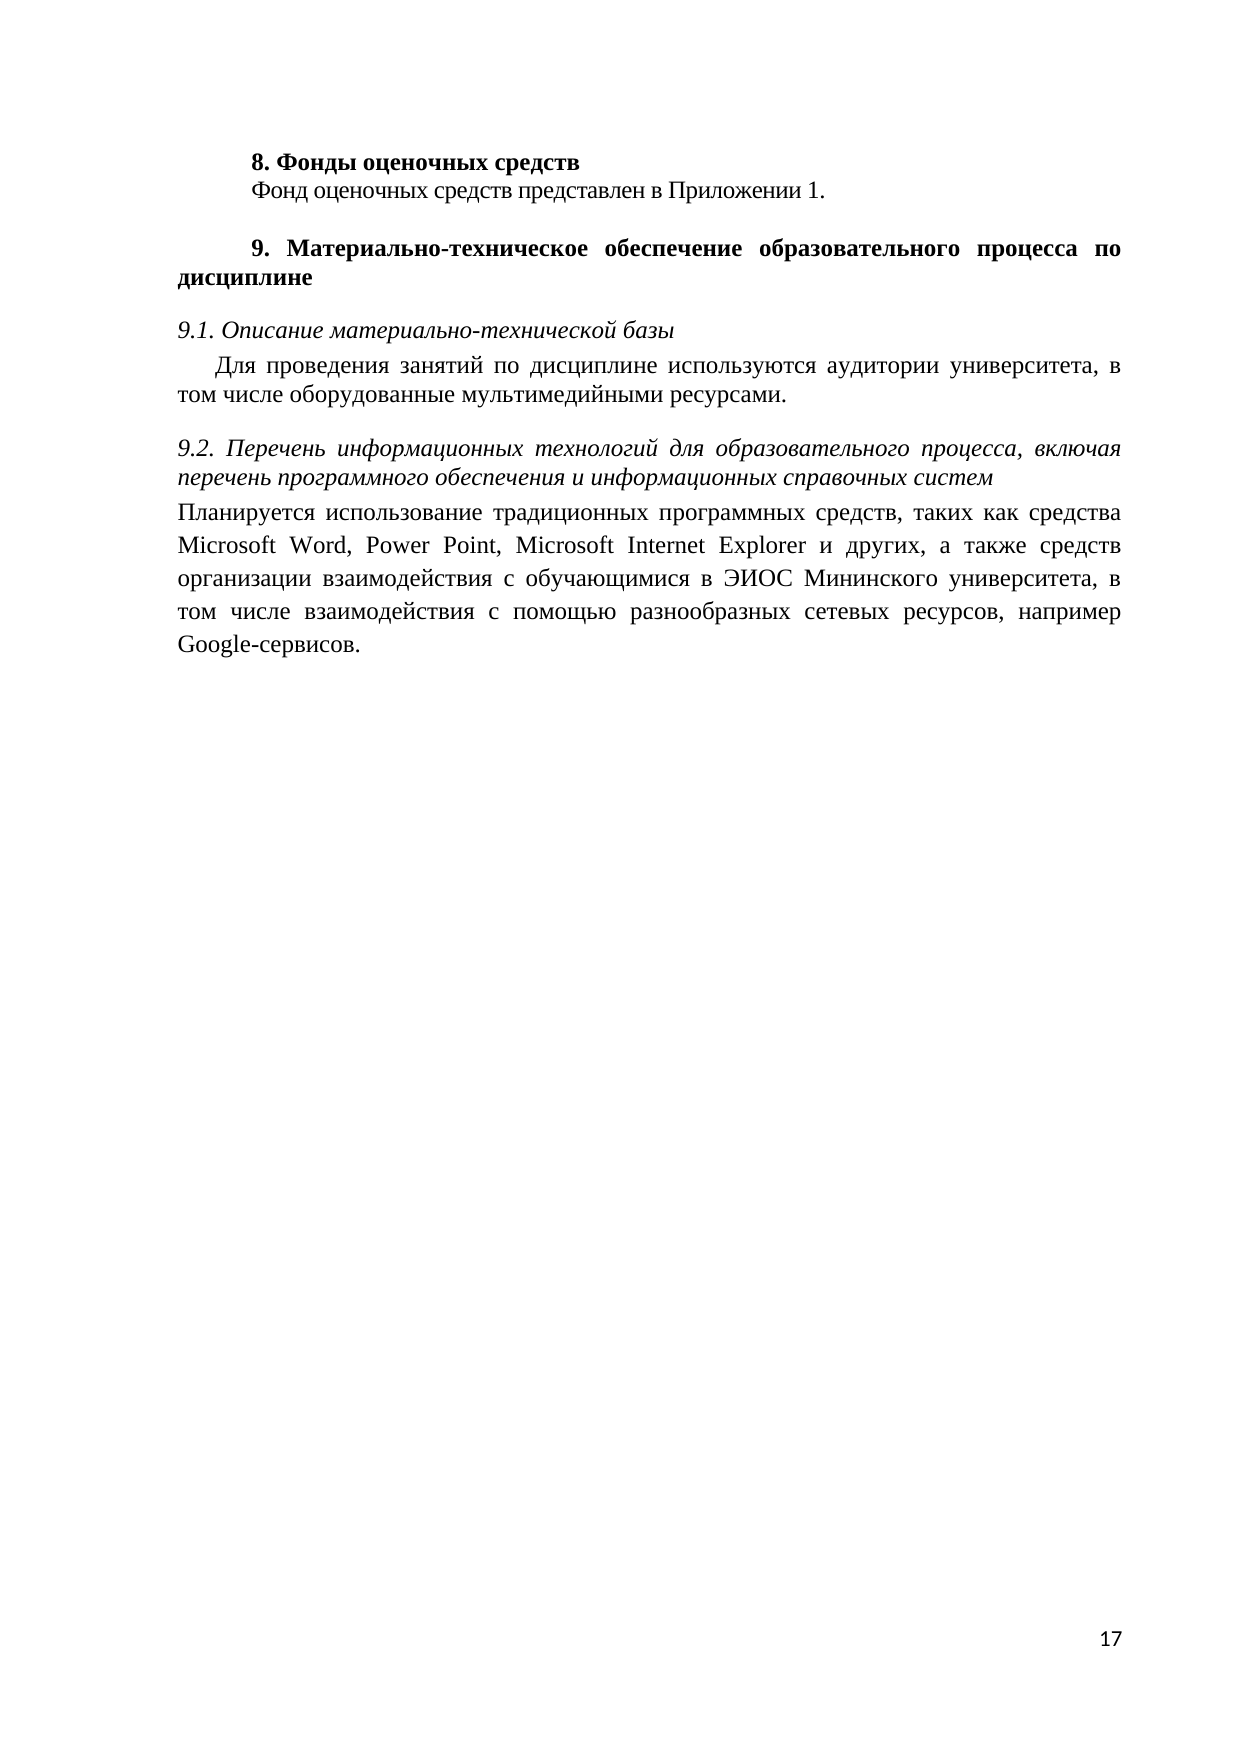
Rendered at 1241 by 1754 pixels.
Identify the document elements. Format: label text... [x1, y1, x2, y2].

text Фонд оценочных средств представлен в Приложении 1. [177, 176, 1122, 204]
text 9. Материально-техническое обеспечение образовательного процесса по дисциплине [177, 233, 1122, 291]
text Планируется использование традиционных программных средств, таких как средства Microsoft Word, Power Point, Microsoft Internet Explorer и других, а также средств организации взаимодействия с обучающимися в ЭИОС Мининского университета, в том числе взаимодействия с помощью разнообразных сетевых ресурсов, например Google-сервисов. [177, 497, 1122, 658]
text 8. Фонды оценочных средств [177, 147, 1122, 176]
text 9.1. Описание материально-технической базы [177, 316, 1122, 344]
text 9.2. Перечень информационных технологий для образовательного процесса, включая перечень программного обеспечения и информационных справочных систем [177, 433, 1122, 491]
text Для проведения занятий по дисциплине используются аудитории университета, в том числе оборудованные мультимедийными ресурсами. [177, 351, 1122, 408]
